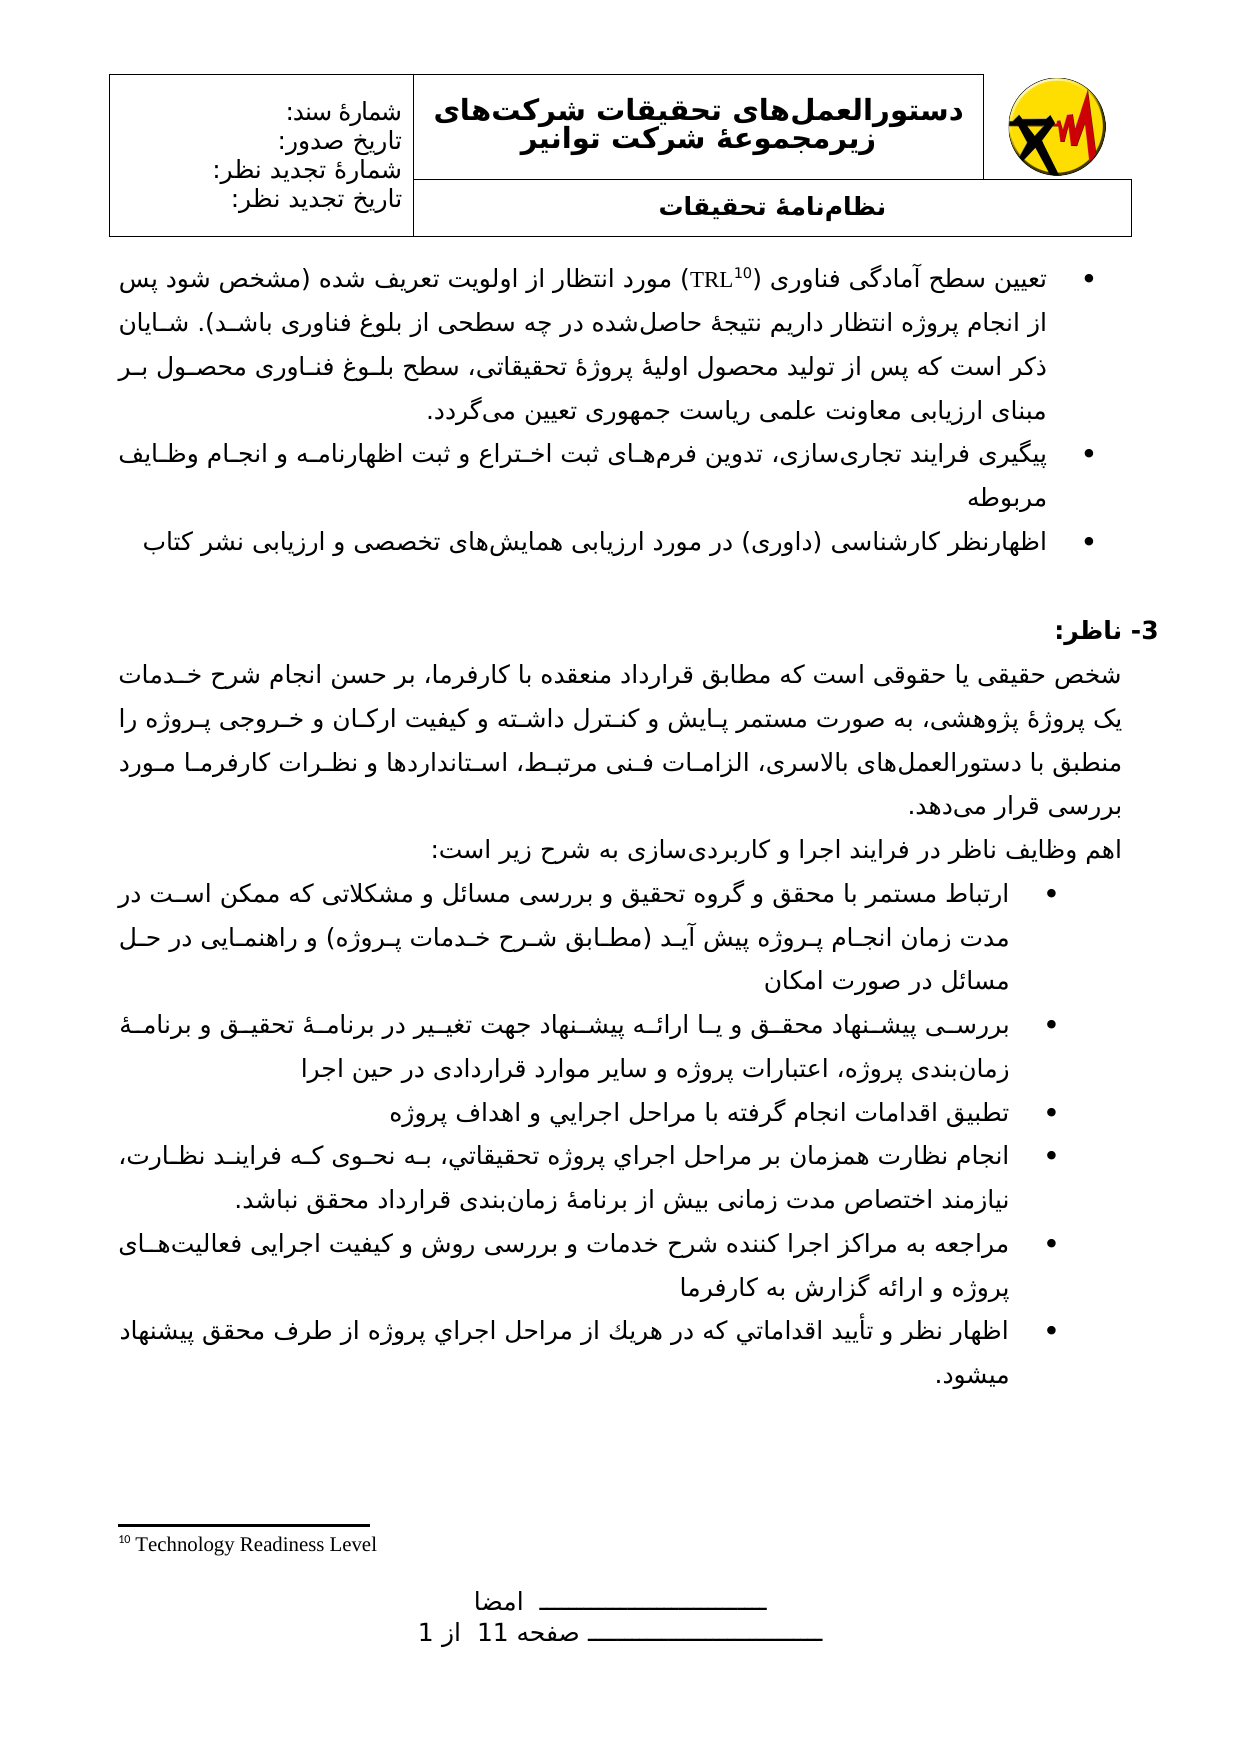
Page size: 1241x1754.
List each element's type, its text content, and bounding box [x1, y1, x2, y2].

list مراجعه به مراكز اجرا كننده شرح خدمات و بررسى روش و كيفيت اجرايى فعاليت‌هاى پروژه و ارائه گزارش به کارفرما [118, 1229, 1047, 1302]
list اظهارنظر کارشناسی (داوری) در مورد ارزیابی همایش‌های تخصصی و ارزیابی نشر کتاب [118, 527, 1084, 556]
list تطبيق اقدامات انجام گرفته با مراحل اجرايي و اهداف پروژه [118, 1098, 1047, 1127]
list تعیین سطح آمادگی فناوری (TRL) مورد انتظار از اولویت تعریف شده (مشخص شود پس از انجام پروژه انتظار داریم نتیجۀ حاصل‌شده در چه سطحی از بلوغ فناوری باشد). شایان ذکر است که پس از تولید محصول اولیۀ پروژۀ تحقیقاتی، سطح بلوغ فناوری محصول بر مبنای ارزیابی معاونت علمی ریاست جمهوری تعیین می‌گردد. [118, 264, 1084, 425]
list پیگیری فرایند تجاری‌سازی، تدوین فرم‌های ثبت اختراع و ثبت اظهارنامه و انجام وظایف مربوطه [118, 439, 1084, 512]
list انجام نظارت همزمان بر مراحل اجراي پروژه تحقيقاتي، به نحوی که فرایند نظارت، نیازمند اختصاص مدت زمانی بیش از برنامۀ زمان‌بندی قرارداد محقق نباشد. [118, 1142, 1047, 1214]
text اهم وظایف ناظر در فرایند اجرا و کاربردی‌سازی به شرح زیر است: [118, 835, 1122, 864]
text شخص حقیقی یا حقوقی است که مطابق قرارداد منعقده با کارفرما، بر حسن انجام شرح خدمات یک پروژۀ پژوهشی، به صورت مستمر پایش و کنترل داشته و کیفیت ارکان و خروجی پروژه را منطبق با دستورالعمل‌های بالاسری، الزامات فنی مرتبط، استانداردها و نظرات کارفرما مورد بررسی قرار می‌دهد. [118, 660, 1122, 821]
picture [1008, 78, 1106, 176]
list بررسی پیشنهاد محقق و یا ارائه پیشنهاد جهت تغيير در برنامۀ تحقیق و برنامۀ زمان‌بندی پروژه، اعتبارات پروژه و سایر موارد قراردادی در حین اجرا [118, 1010, 1047, 1083]
list ناظر: [118, 617, 1122, 646]
list ارتباط مستمر با محقق و گروه تحقيق و بررسى مسائل و مشكلاتى كه ممكن است در مدت زمان انجام پروژه پيش آيد (مطابق شرح خدمات پروژه) و راهنمايى در حل مسائل در صورت امكان [118, 879, 1047, 996]
list اظهار نظر و تأييد اقداماتي كه در هريك از مراحل اجراي پروژه از طرف محقق پيشنهاد ميشود. [118, 1317, 1047, 1389]
